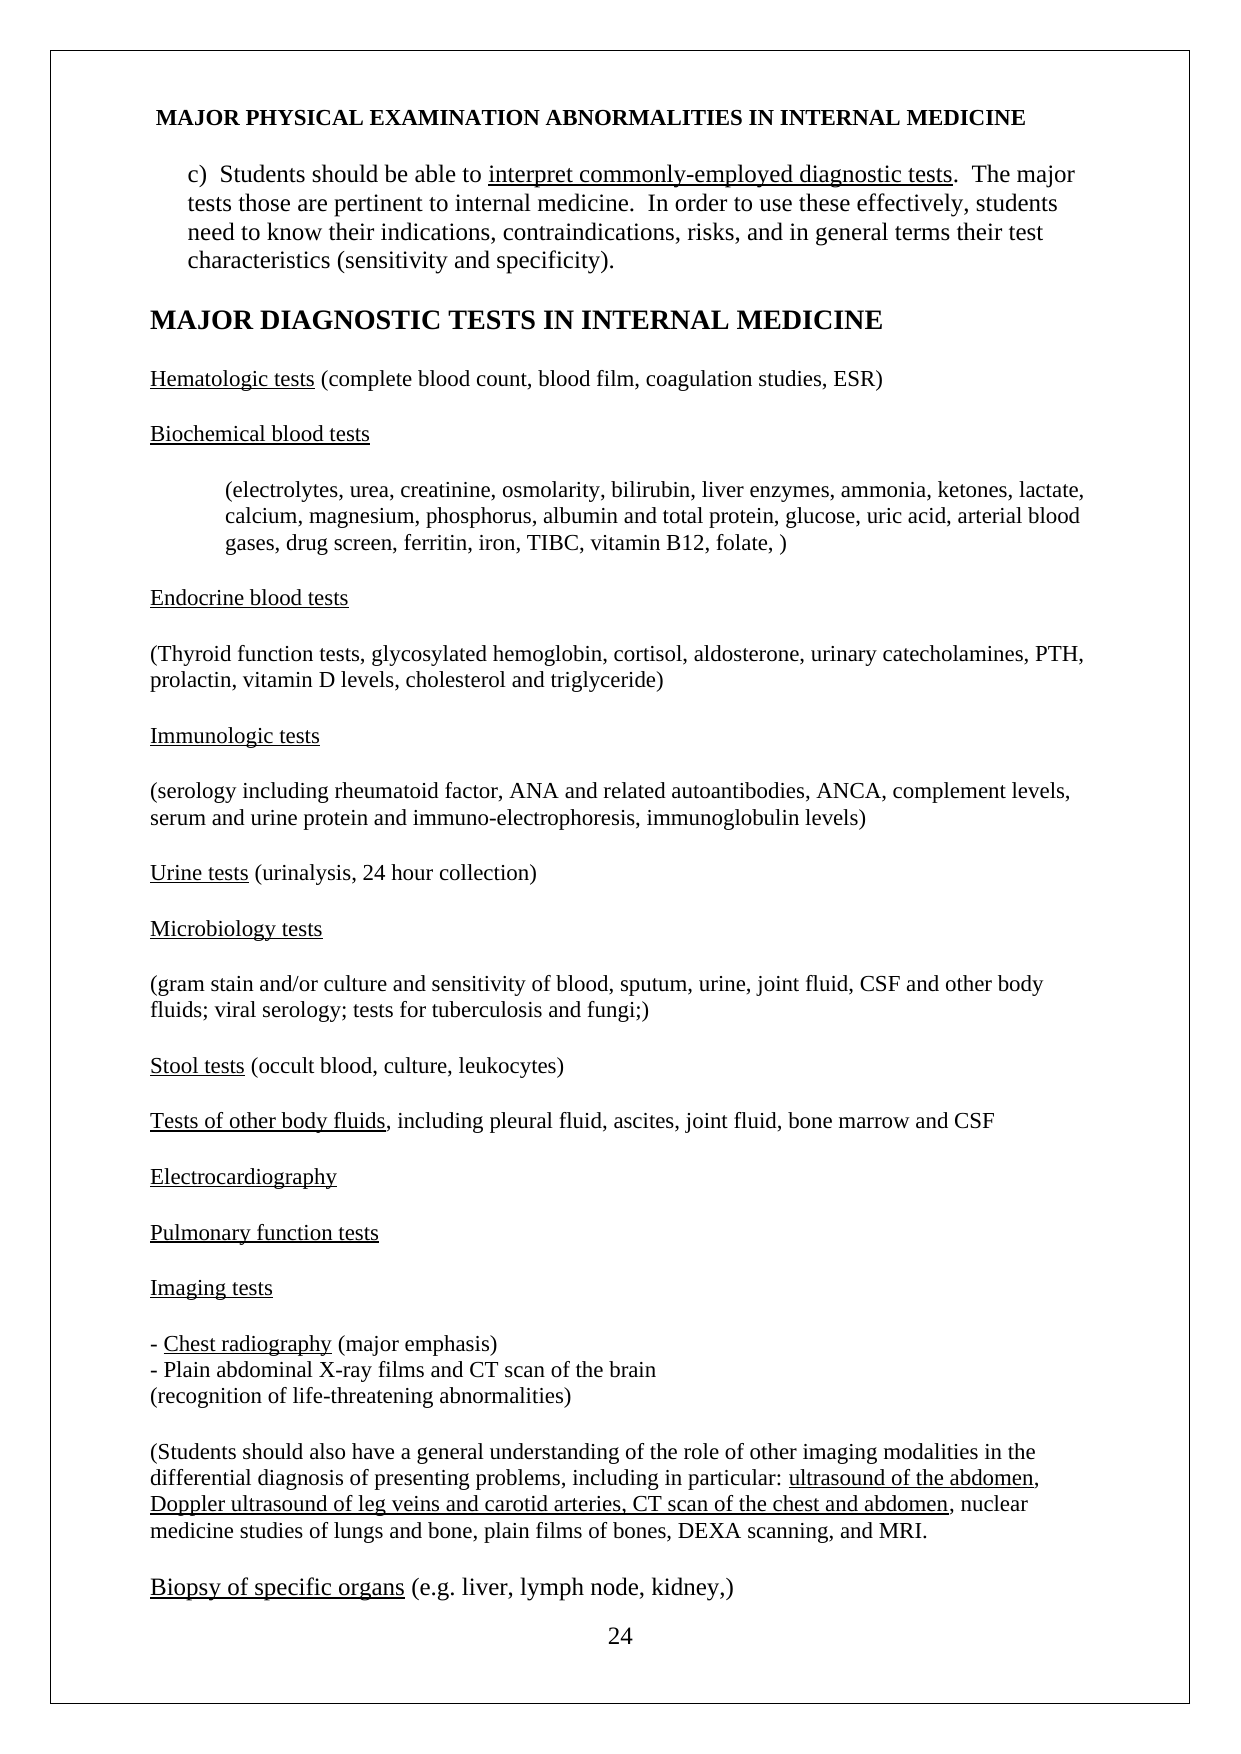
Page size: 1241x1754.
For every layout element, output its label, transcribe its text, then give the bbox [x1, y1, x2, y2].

text Endocrine blood tests [150, 584, 1090, 611]
text Microbiology tests [150, 914, 1090, 941]
text Stool tests (occult blood, culture, leukocytes) [150, 1052, 1090, 1078]
text Immunologic tests [150, 722, 1090, 748]
text Electrocardiography [150, 1163, 1090, 1189]
text Pulmonary function tests [150, 1218, 1090, 1245]
text Biopsy of specific organs (e.g. liver, lymph node, kidney,) [150, 1572, 1090, 1601]
text - Chest radiography (major emphasis) - Plain abdominal X-ray films and CT scan of the brain (recognition of life-threatening abnormalities) [150, 1329, 1090, 1409]
subtitle MAJOR DIAGNOSTIC TESTS IN INTERNAL MEDICINE [150, 303, 1090, 336]
text (serology including rheumatoid factor, ANA and related autoantibodies, ANCA, complement levels, serum and urine protein and immuno-electrophoresis, immunoglobulin levels) [150, 777, 1090, 830]
text (Students should also have a general understanding of the role of other imaging modalities in the differential diagnosis of presenting problems, including in particular: ultrasound of the abdomen, Doppler ultrasound of leg veins and carotid arteries, CT scan of the chest and abdomen, nuclear medicine studies of lungs and bone, plain films of bones, DEXA scanning, and MRI. [150, 1438, 1090, 1543]
text (Thyroid function tests, glycosylated hemoglobin, cortisol, aldosterone, urinary catecholamines, PTH, prolactin, vitamin D levels, cholesterol and triglyceride) [150, 640, 1090, 692]
text Urine tests (urinalysis, 24 hour collection) [150, 859, 1090, 885]
text (electrolytes, urea, creatinine, osmolarity, bilirubin, liver enzymes, ammonia, ketones, lactate, calcium, magnesium, phosphorus, albumin and total protein, glucose, uric acid, arterial blood gases, drug screen, ferritin, iron, TIBC, vitamin B12, folate, ) [225, 476, 1090, 555]
text Biochemical blood tests [150, 421, 1090, 447]
subtitle MAJOR PHYSICAL EXAMINATION ABNORMALITIES IN INTERNAL MEDICINE [150, 104, 1090, 130]
text Tests of other body fluids, including pleural fluid, ascites, joint fluid, bone marrow and CSF [150, 1107, 1090, 1134]
text Hematologic tests (complete blood count, blood film, coagulation studies, ESR) [150, 365, 1090, 391]
text Imaging tests [150, 1274, 1090, 1300]
text c) Students should be able to interpret commonly-employed diagnostic tests. The major tests those are pertinent to internal medicine. In order to use these effectively, students need to know their indications, contraindications, risks, and in general terms their test characteristics (sensitivity and specificity). [187, 159, 1090, 274]
text (gram stain and/or culture and sensitivity of blood, sputum, urine, joint fluid, CSF and other body fluids; viral serology; tests for tuberculosis and fungi;) [150, 970, 1090, 1023]
